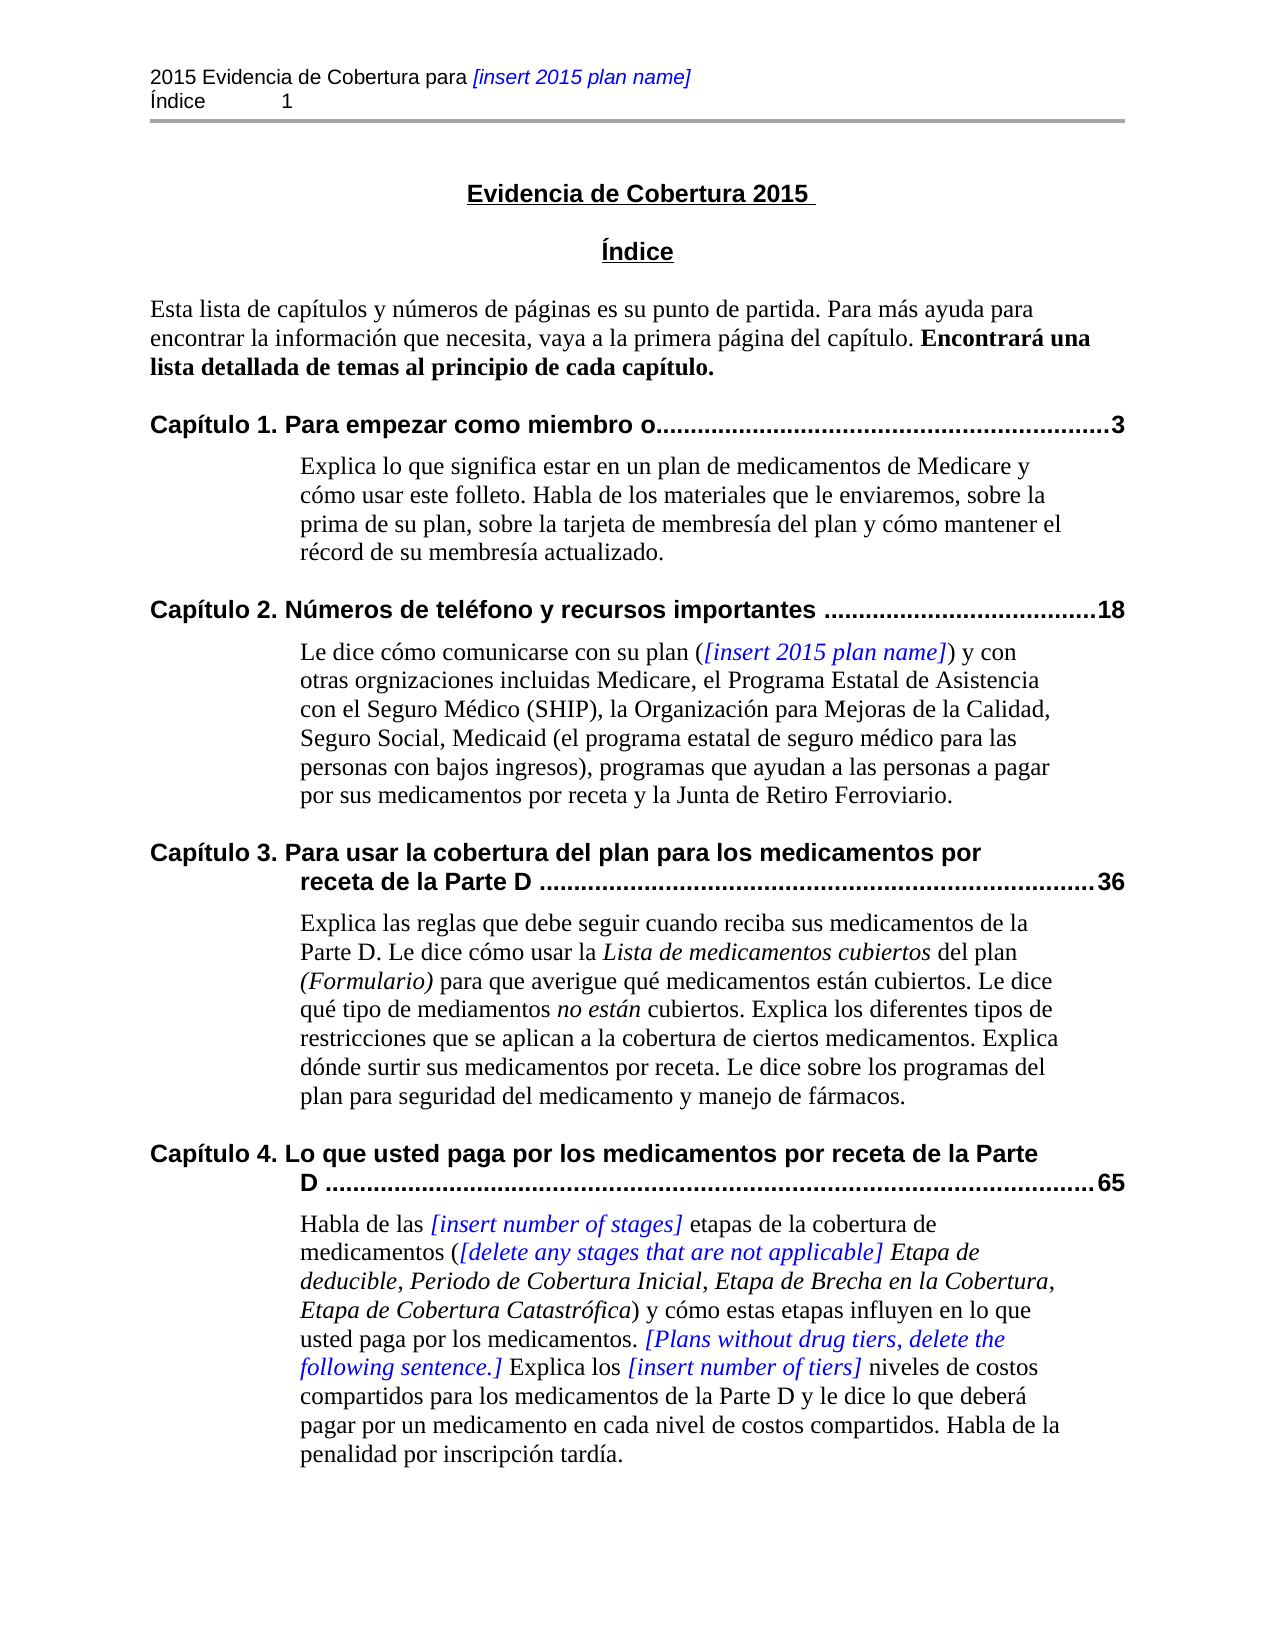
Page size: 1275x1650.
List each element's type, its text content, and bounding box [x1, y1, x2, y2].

text Capítulo 1. Para empezar como miembro 3 [150, 410, 1050, 439]
text Esta lista de capítulos y números de páginas es su punto de partida. Para más ayuda para encontrar la información que necesita, vaya a la primera página del capítulo. Encontrará una lista detallada de temas al principio de cada capítulo. [150, 294, 1125, 381]
text Evidencia de Cobertura 2015 [150, 179, 1125, 208]
text Explica las reglas que debe seguir cuando reciba sus medicamentos de la Parte D. Le dice cómo usar la Lista de medicamentos cubiertos del plan (Formulario) para que averigue qué medicamentos están cubiertos. Le dice qué tipo de mediamentos no están cubiertos. Explica los diferentes tipos de restricciones que se aplican a la cobertura de ciertos medicamentos. Explica dónde surtir sus medicamentos por receta. Le dice sobre los programas del plan para seguridad del medicamento y manejo de fármacos. [300, 908, 1069, 1109]
text Capítulo 3. Para usar la cobertura del plan para los medicamentos por receta de la Parte D 33 [150, 838, 1050, 896]
text Habla de las [insert number of stages] etapas de la cobertura de medicamentos ([delete any stages that are not applicable] Etapa de deducible, Periodo de Cobertura Inicial, Etapa de Brecha en la Cobertura, Etapa de Cobertura Catastrófica) y cómo estas etapas influyen en lo que usted paga por los medicamentos. [Plans without drug tiers, delete the following sentence.] Explica los [insert number of tiers] niveles de costos compartidos para los medicamentos de la Parte D y le dice lo que deberá pagar por un medicamento en cada nivel de costos compartidos. Habla de la penalidad por inscripción tardía. [300, 1209, 1069, 1467]
text Índice [150, 237, 1125, 265]
text Capítulo 2. Números de teléfono y recursos importantes 16 [150, 595, 1050, 624]
text Explica lo que significa estar en un plan de medicamentos de Medicare y cómo usar este folleto. Habla de los materiales que le enviaremos, sobre la prima de su plan, sobre la tarjeta de membresía del plan y cómo mantener el récord de su membresía actualizado. [300, 451, 1069, 566]
text Le dice cómo comunicarse con su plan ([insert 2015 plan name]) y con otras orgnizaciones incluidas Medicare, el Programa Estatal de Asistencia con el Seguro Médico (SHIP), la Organización para Mejoras de la Calidad, Seguro Social, Medicaid (el programa estatal de seguro médico para las personas con bajos ingresos), programas que ayudan a las personas a pagar por sus medicamentos por receta y la Junta de Retiro Ferroviario. [300, 637, 1069, 809]
text Capítulo 4. Lo que paga por los medicamentos por receta de la Parte D 57 [150, 1139, 1050, 1196]
